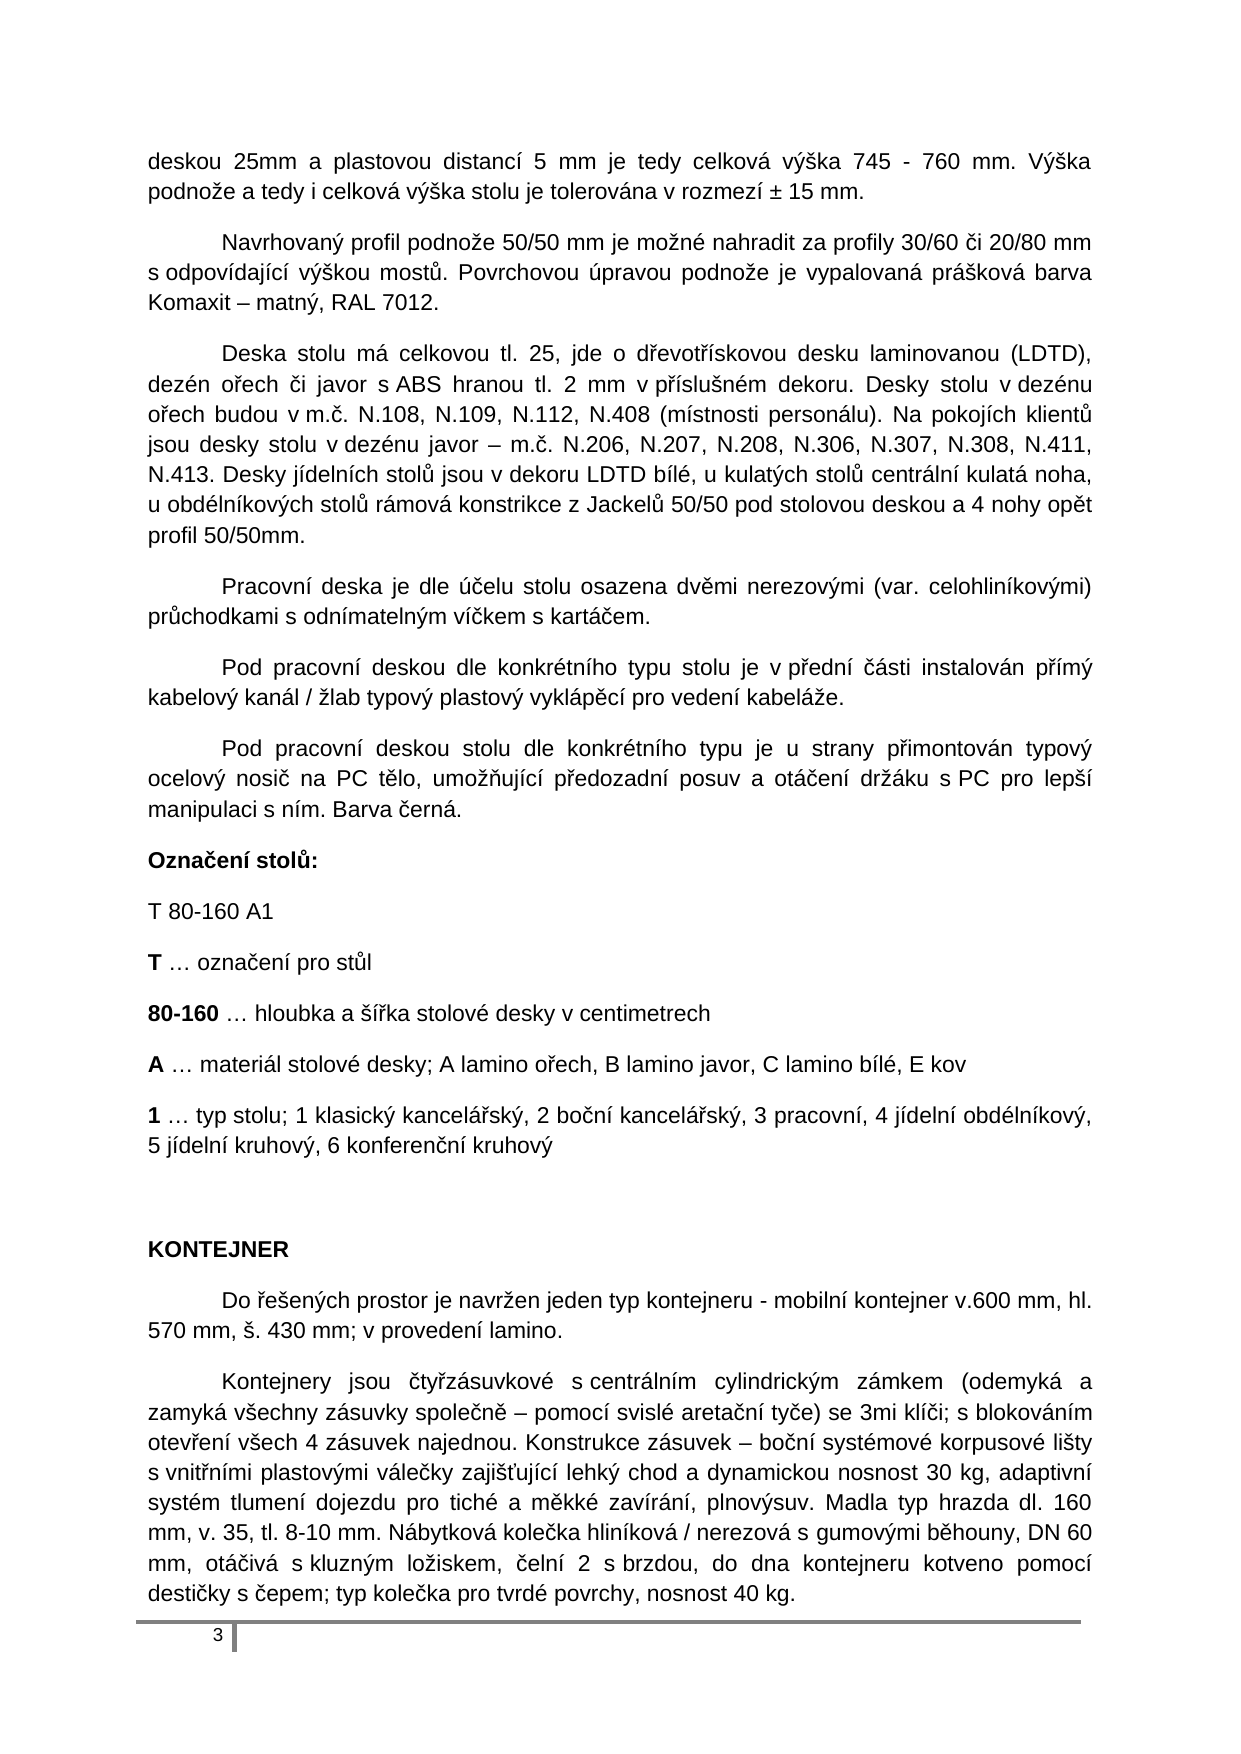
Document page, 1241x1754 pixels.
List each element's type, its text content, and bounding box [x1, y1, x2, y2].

text Do řešených prostor je navržen jeden typ kontejneru - mobilní kontejner v.600 mm, hl. 570 mm, š. 430 mm; v provedení lamino. [148, 1287, 1093, 1344]
text Pod pracovní deskou stolu dle konkrétního typu je u strany přimontován typový ocelový nosič na PC tělo, umožňující předozadní posuv a otáčení držáku s PC pro lepší manipulaci s ním. Barva černá. [148, 735, 1093, 822]
text Deska stolu má celkovou tl. 25, jde o dřevotřískovou desku laminovanou (LDTD), dezén ořech či javor s ABS hranou tl. 2 mm v příslušném dekoru. Desky stolu v dezénu ořech budou v m.č. N.108, N.109, N.112, N.408 (místnosti personálu). Na pokojích klientů jsou desky stolu v dezénu javor – m.č. N.206, N.207, N.208, N.306, N.307, N.308, N.411, N.413. Desky jídelních stolů jsou v dekoru LDTD bílé, u kulatých stolů centrální kulatá noha, u obdélníkových stolů rámová konstrikce z Jackelů 50/50 pod stolovou deskou a 4 nohy opět profil 50/50mm. [148, 340, 1093, 548]
text T 80-160 A1 [148, 898, 1093, 924]
text T … označení pro stůl [148, 949, 1093, 975]
text Pracovní deska je dle účelu stolu osazena dvěmi nerezovými (var. celohliníkovými) průchodkami s odnímatelným víčkem s kartáčem. [148, 573, 1093, 629]
text Pod pracovní deskou dle konkrétního typu stolu je v přední části instalován přímý kabelový kanál / žlab typový plastový vyklápěcí pro vedení kabeláže. [148, 654, 1093, 710]
text KONTEJNER [148, 1236, 1093, 1262]
text 80-160 … hloubka a šířka stolové desky v centimetrech [148, 1000, 1093, 1026]
text 1 … typ stolu; 1 klasický kancelářský, 2 boční kancelářský, 3 pracovní, 4 jídelní obdélníkový, 5 jídelní kruhový, 6 konferenční kruhový [148, 1102, 1093, 1158]
text Kontejnery jsou čtyřzásuvkové s centrálním cylindrickým zámkem (odemyká a zamyká všechny zásuvky společně – pomocí svislé aretační tyče) se 3mi klíči; s blokováním otevření všech 4 zásuvek najednou. Konstrukce zásuvek – boční systémové korpusové lišty s vnitřními plastovými válečky zajišťující lehký chod a dynamickou nosnost 30 kg, adaptivní systém tlumení dojezdu pro tiché a měkké zavírání, plnovýsuv. Madla typ hrazda dl. 160 mm, v. 35, tl. 8-10 mm. Nábytková kolečka hliníková / nerezová s gumovými běhouny, DN 60 mm, otáčivá s kluzným ložiskem, čelní 2 s brzdou, do dna kontejneru kotveno pomocí destičky s čepem; typ kolečka pro tvrdé povrchy, nosnost 40 kg. [148, 1368, 1093, 1606]
text Navrhovaný profil podnože 50/50 mm je možné nahradit za profily 30/60 či 20/80 mm s odpovídající výškou mostů. Povrchovou úpravou podnože je vypalovaná prášková barva Komaxit – matný, RAL 7012. [148, 229, 1093, 316]
text Označení stolů: [148, 847, 1093, 873]
text A … materiál stolové desky; A lamino ořech, B lamino javor, C lamino bílé, E kov [148, 1051, 1093, 1077]
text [148, 148, 1093, 204]
